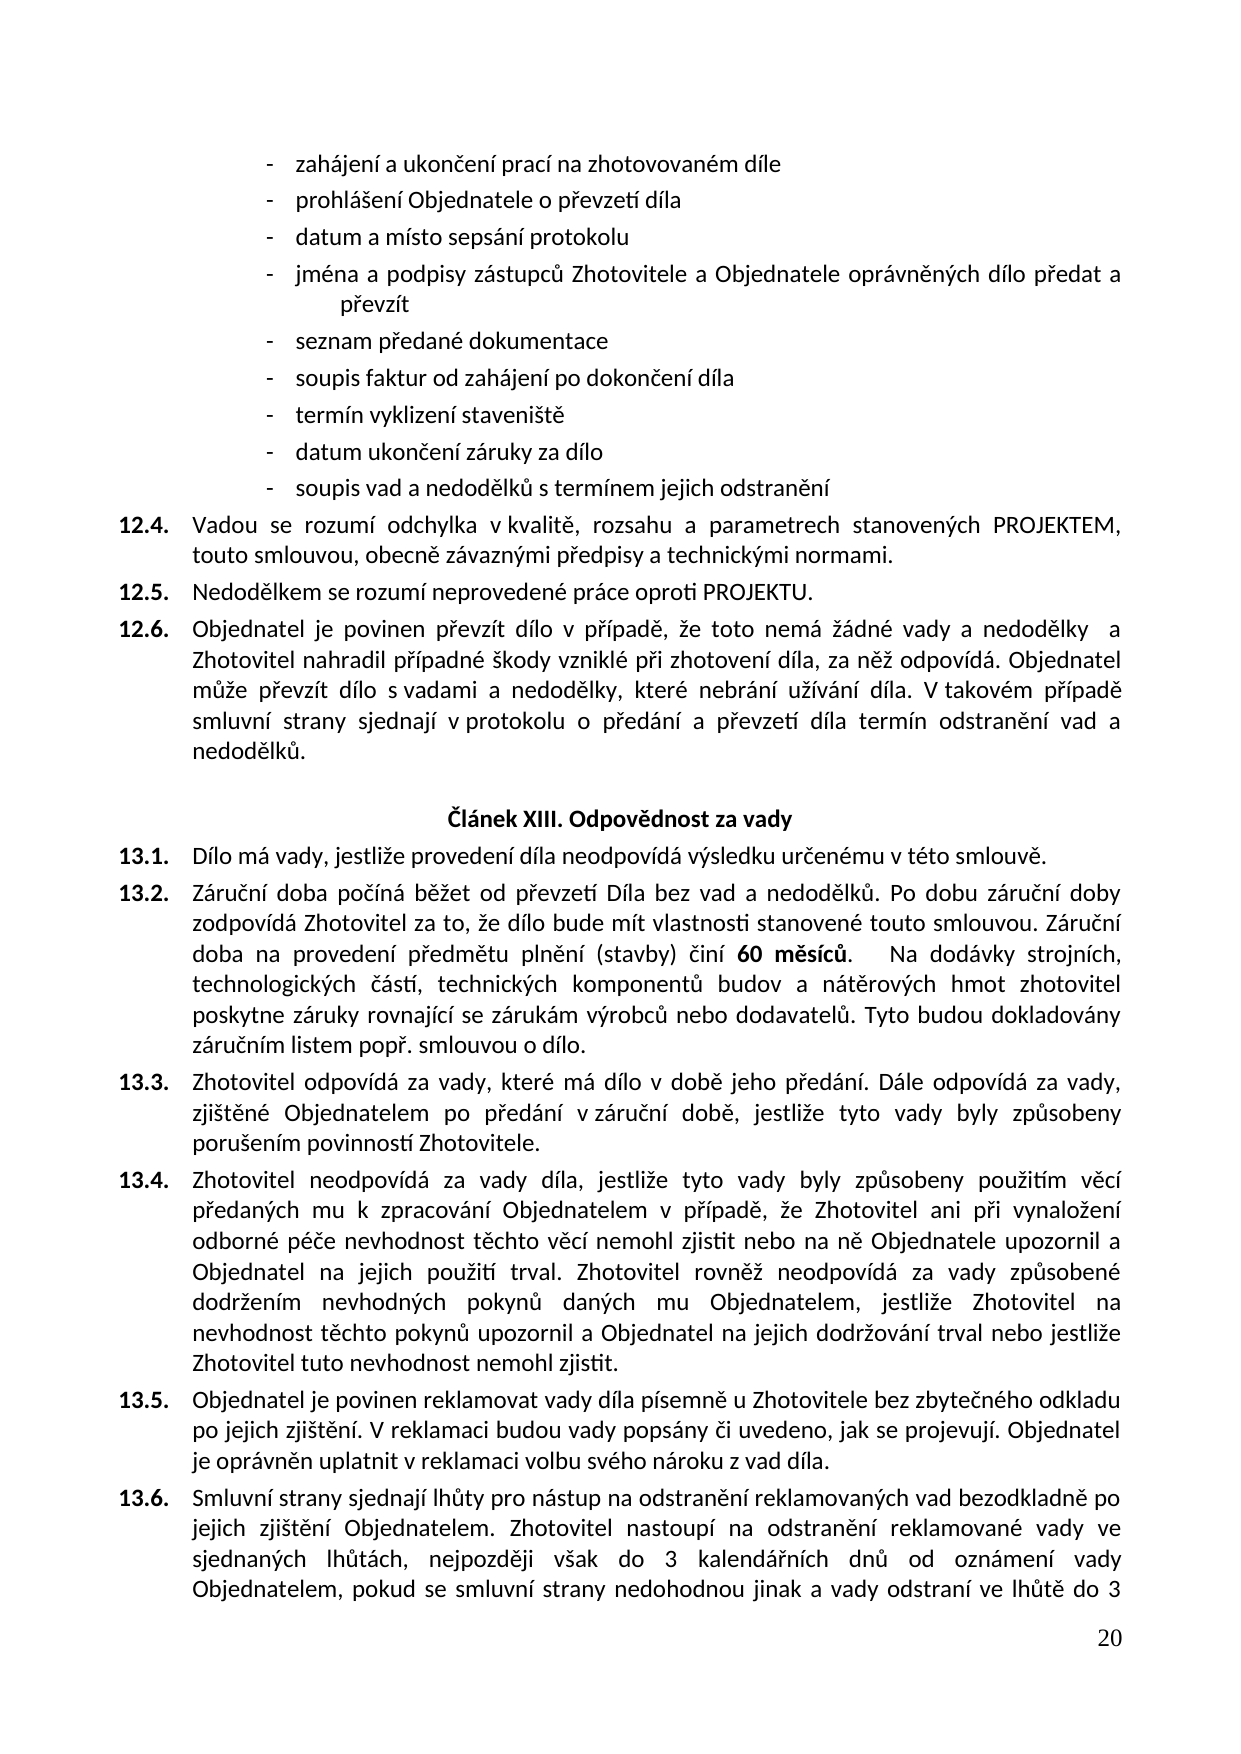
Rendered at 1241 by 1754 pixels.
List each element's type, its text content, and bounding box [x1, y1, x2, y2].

text 13.2. Záruční doba počíná běžet od převzetí Díla bez vad a nedodělků. Po dobu záruční doby zodpovídá Zhotovitel za to, že dílo bude mít vlastnosti stanovené touto smlouvou. Záruční doba na provedení předmětu plnění (stavby) činí 60 měsíců. Na dodávky strojních, technologických částí, technických komponentů budov a nátěrových hmot zhotovitel poskytne záruky rovnající se zárukám výrobců nebo dodavatelů. Tyto budou dokladovány záručním listem popř. smlouvou o dílo. [118, 877, 1122, 1060]
text - soupis vad a nedodělků s termínem jejich odstranění [266, 472, 1122, 503]
text 12.4. Vadou se rozumí odchylka v kvalitě, rozsahu a parametrech stanovených PROJEKTEM, touto smlouvou, obecně závaznými předpisy a technickými normami. [118, 509, 1122, 570]
text 13.5. Objednatel je povinen reklamovat vady díla písemně u Zhotovitele bez zbytečného odkladu po jejich zjištění. V reklamaci budou vady popsány či uvedeno, jak se projevují. Objednatel je oprávněn uplatnit v reklamaci volbu svého nároku z vad díla. [118, 1384, 1122, 1476]
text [118, 1482, 1122, 1604]
text 13.1. Dílo má vady, jestliže provedení díla neodpovídá výsledku určenému v této smlouvě. [118, 840, 1122, 871]
text 13.4. Zhotovitel neodpovídá za vady díla, jestliže tyto vady byly způsobeny použitím věcí předaných mu k zpracování Objednatelem v případě, že Zhotovitel ani při vynaložení odborné péče nevhodnost těchto věcí nemohl zjistit nebo na ně Objednatele upozornil a Objednatel na jejich použití trval. Zhotovitel rovněž neodpovídá za vady způsobené dodržením nevhodných pokynů daných mu Objednatelem, jestliže Zhotovitel na nevhodnost těchto pokynů upozornil a Objednatel na jejich dodržování trval nebo jestliže Zhotovitel tuto nevhodnost nemohl zjistit. [118, 1164, 1122, 1378]
text Článek XIII. Odpovědnost za vady [118, 803, 1122, 834]
text - datum ukončení záruky za dílo [266, 436, 1122, 466]
text - zahájení a ukončení prací na zhotovovaném díle [266, 148, 1122, 178]
text 13.3. Zhotovitel odpovídá za vady, které má dílo v době jeho předání. Dále odpovídá za vady, zjištěné Objednatelem po předání v záruční době, jestliže tyto vady byly způsobeny porušením povinností Zhotovitele. [118, 1066, 1122, 1158]
text - datum a místo sepsání protokolu [266, 221, 1122, 252]
text - prohlášení Objednatele o převzetí díla [266, 184, 1122, 215]
text - termín vyklizení staveniště [266, 399, 1122, 429]
text 12.5. Nedodělkem se rozumí neprovedené práce oproti PROJEKTU. [118, 576, 1122, 607]
text - soupis faktur od zahájení po dokončení díla [266, 362, 1122, 393]
text - jména a podpisy zástupců Zhotovitele a Objednatele oprávněných dílo předat a převzít [266, 258, 1122, 319]
text - seznam předané dokumentace [266, 325, 1122, 356]
text 12.6. Objednatel je povinen převzít dílo v případě, že toto nemá žádné vady a nedodělky a Zhotovitel nahradil případné škody vzniklé při zhotovení díla, za něž odpovídá. Objednatel může převzít dílo s vadami a nedodělky, které nebrání užívání díla. V takovém případě smluvní strany sjednají v protokolu o předání a převzetí díla termín odstranění vad a nedodělků. [118, 613, 1122, 766]
